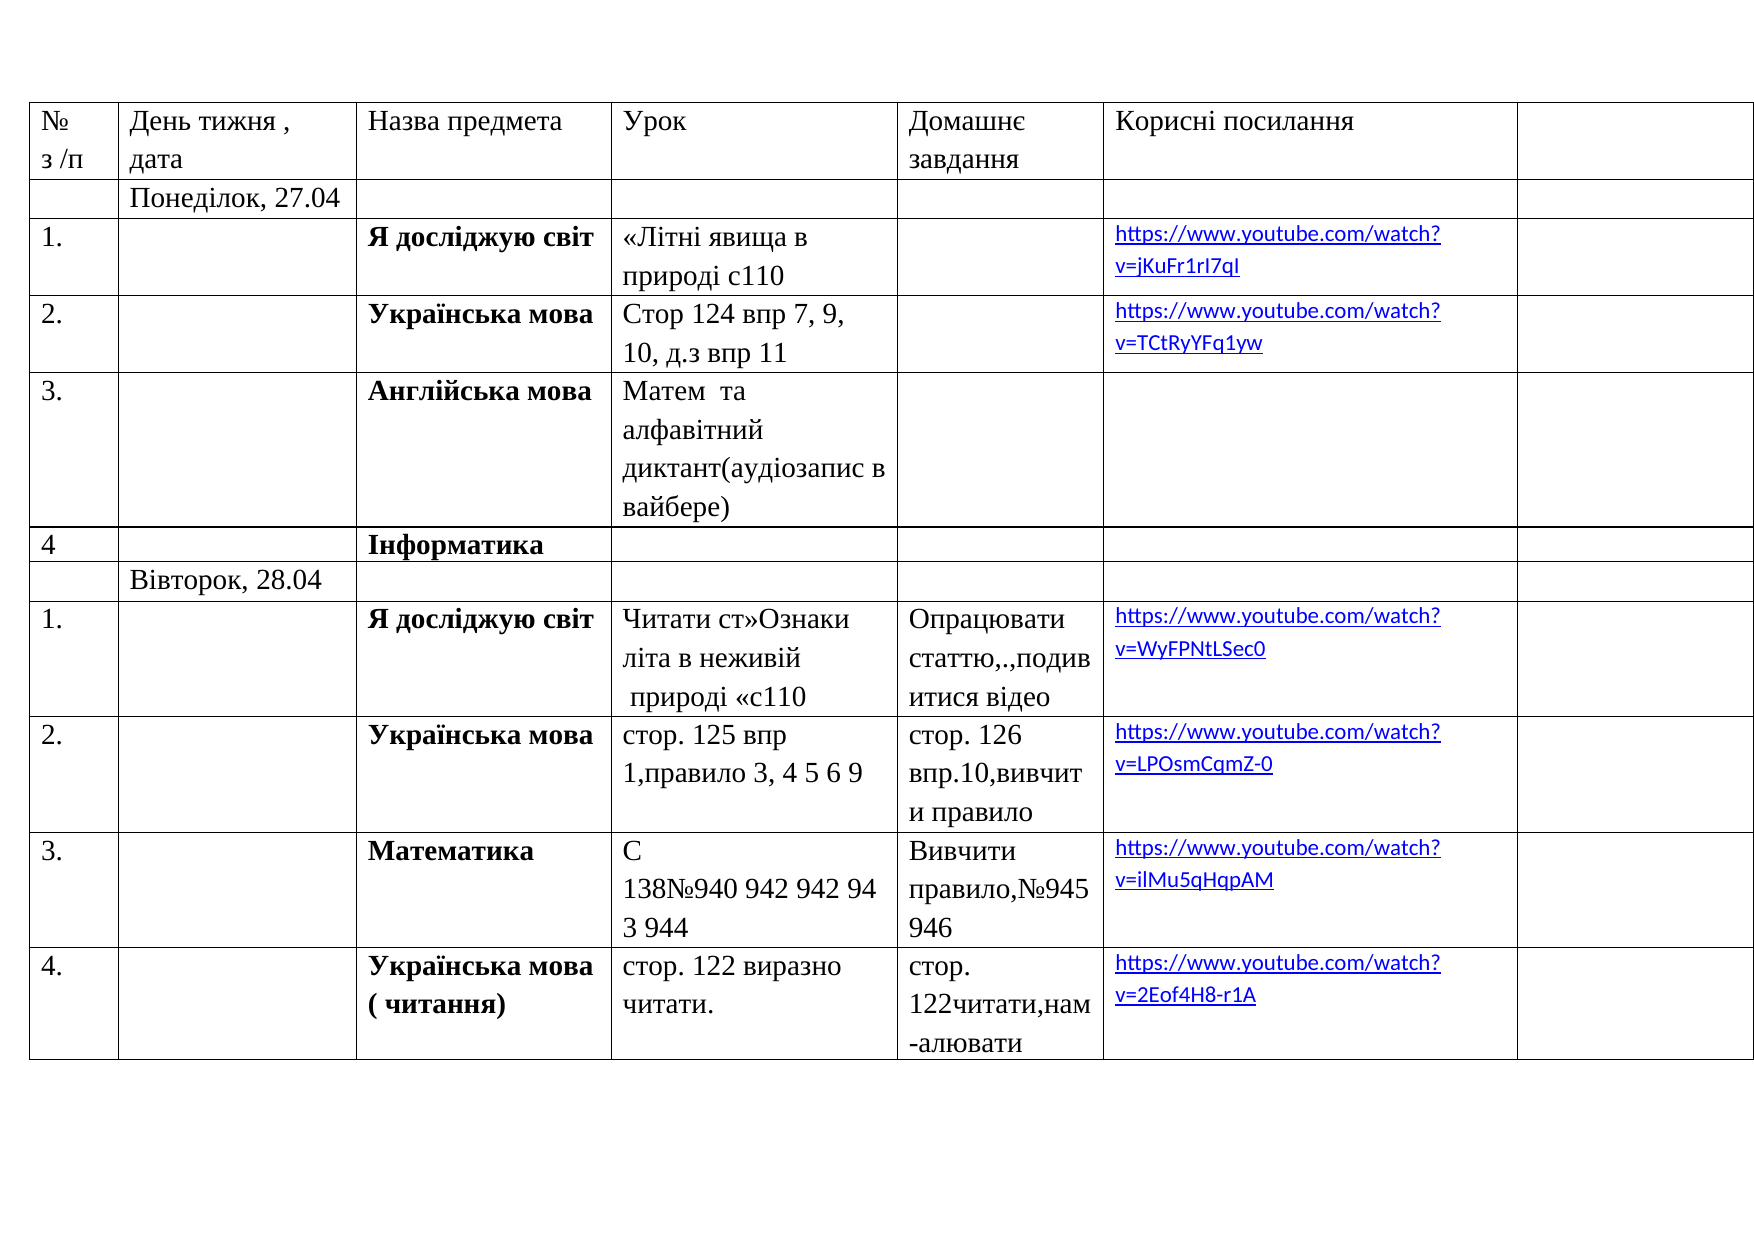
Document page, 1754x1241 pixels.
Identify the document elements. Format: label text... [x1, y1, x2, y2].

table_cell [357, 948, 611, 1059]
table_cell [1518, 948, 1753, 1059]
table_header № з /п [30, 103, 118, 179]
table_cell [119, 602, 356, 716]
table_cell Англійська мова [357, 373, 611, 526]
table_cell Читати ст»Ознаки літа в неживій природі «с110 [612, 602, 897, 716]
table_cell Українська мова [357, 717, 611, 832]
table_cell Стор 124 впр 7, 9, 10, д.з впр 11 [612, 296, 897, 372]
table_cell [898, 219, 1103, 295]
table_cell [898, 528, 1103, 561]
table_cell [119, 373, 356, 526]
table_cell 2. [30, 296, 118, 372]
table_header [1518, 103, 1753, 179]
table_cell [119, 833, 356, 947]
table_cell Опрацювати статтю,.,подивитися відео [898, 602, 1103, 716]
table_cell Я досліджую світ [357, 602, 611, 716]
table_cell Понеділок, 27.04 [119, 180, 356, 218]
table_cell [1518, 717, 1753, 832]
table_cell [1518, 180, 1753, 218]
table_cell стор. 126 впр.10,вивчити правило [898, 717, 1103, 832]
table_header Домашнє завдання [898, 103, 1103, 179]
table_cell https://www.youtube.com/watch?v=TCtRyYFq1yw [1104, 296, 1517, 372]
table_cell Вивчити правило,№945 946 [898, 833, 1103, 947]
table_cell Матем та алфавітний диктант(аудіозапис в вайбере) [612, 373, 897, 526]
table_cell [1104, 528, 1517, 561]
table_cell [1104, 562, 1517, 601]
table_cell https://www.youtube.com/watch?v=LPOsmCqmZ-0 [1104, 717, 1517, 832]
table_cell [898, 948, 1103, 1059]
table_cell Інформатика [357, 528, 611, 561]
table_cell https://www.youtube.com/watch?v=WyFPNtLSec0 [1104, 602, 1517, 716]
table_cell https://www.youtube.com/watch?v=ilMu5qHqpAM [1104, 833, 1517, 947]
table_cell [1104, 373, 1517, 526]
table_cell [898, 562, 1103, 601]
table_cell [1518, 602, 1753, 716]
table_cell [119, 717, 356, 832]
table_cell [1104, 180, 1517, 218]
table_cell 1. [30, 219, 118, 295]
table_header Урок [612, 103, 897, 179]
table_cell Вівторок, 28.04 [119, 562, 356, 601]
table_cell 4 [30, 528, 118, 561]
table_cell https://www.youtube.com/watch?v=jKuFr1rI7qI [1104, 219, 1517, 295]
table_cell Математика [357, 833, 611, 947]
table_cell [1518, 833, 1753, 947]
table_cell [612, 948, 897, 1059]
table_cell [898, 180, 1103, 218]
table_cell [1104, 948, 1517, 1059]
table_cell [1518, 373, 1753, 526]
table_cell 3. [30, 373, 118, 526]
table_cell [119, 219, 356, 295]
table_cell 2. [30, 717, 118, 832]
table_cell [119, 948, 356, 1059]
table_cell [357, 180, 611, 218]
table_cell [612, 528, 897, 561]
table_cell [1518, 296, 1753, 372]
table_cell Я досліджую світ [357, 219, 611, 295]
table_header Корисні посилання [1104, 103, 1517, 179]
table_cell [30, 180, 118, 218]
table_cell 1. [30, 602, 118, 716]
table_cell 3. [30, 833, 118, 947]
table_cell [898, 373, 1103, 526]
table_cell [1518, 562, 1753, 601]
table_cell С 138№940 942 942 943 944 [612, 833, 897, 947]
table_header День тижня , дата [119, 103, 356, 179]
table_header Назва предмета [357, 103, 611, 179]
table_cell [1518, 219, 1753, 295]
table_cell [898, 296, 1103, 372]
table_cell [30, 562, 118, 601]
table_cell [119, 296, 356, 372]
table_cell Українська мова [357, 296, 611, 372]
table_cell 4. [30, 948, 118, 1059]
table_cell «Літні явища в природі с110 [612, 219, 897, 295]
table_cell стор. 125 впр 1,правило 3, 4 5 6 9 [612, 717, 897, 832]
table_cell [119, 528, 356, 561]
table_cell [612, 562, 897, 601]
table_cell [1518, 528, 1753, 561]
table_cell [612, 180, 897, 218]
table_cell [357, 562, 611, 601]
